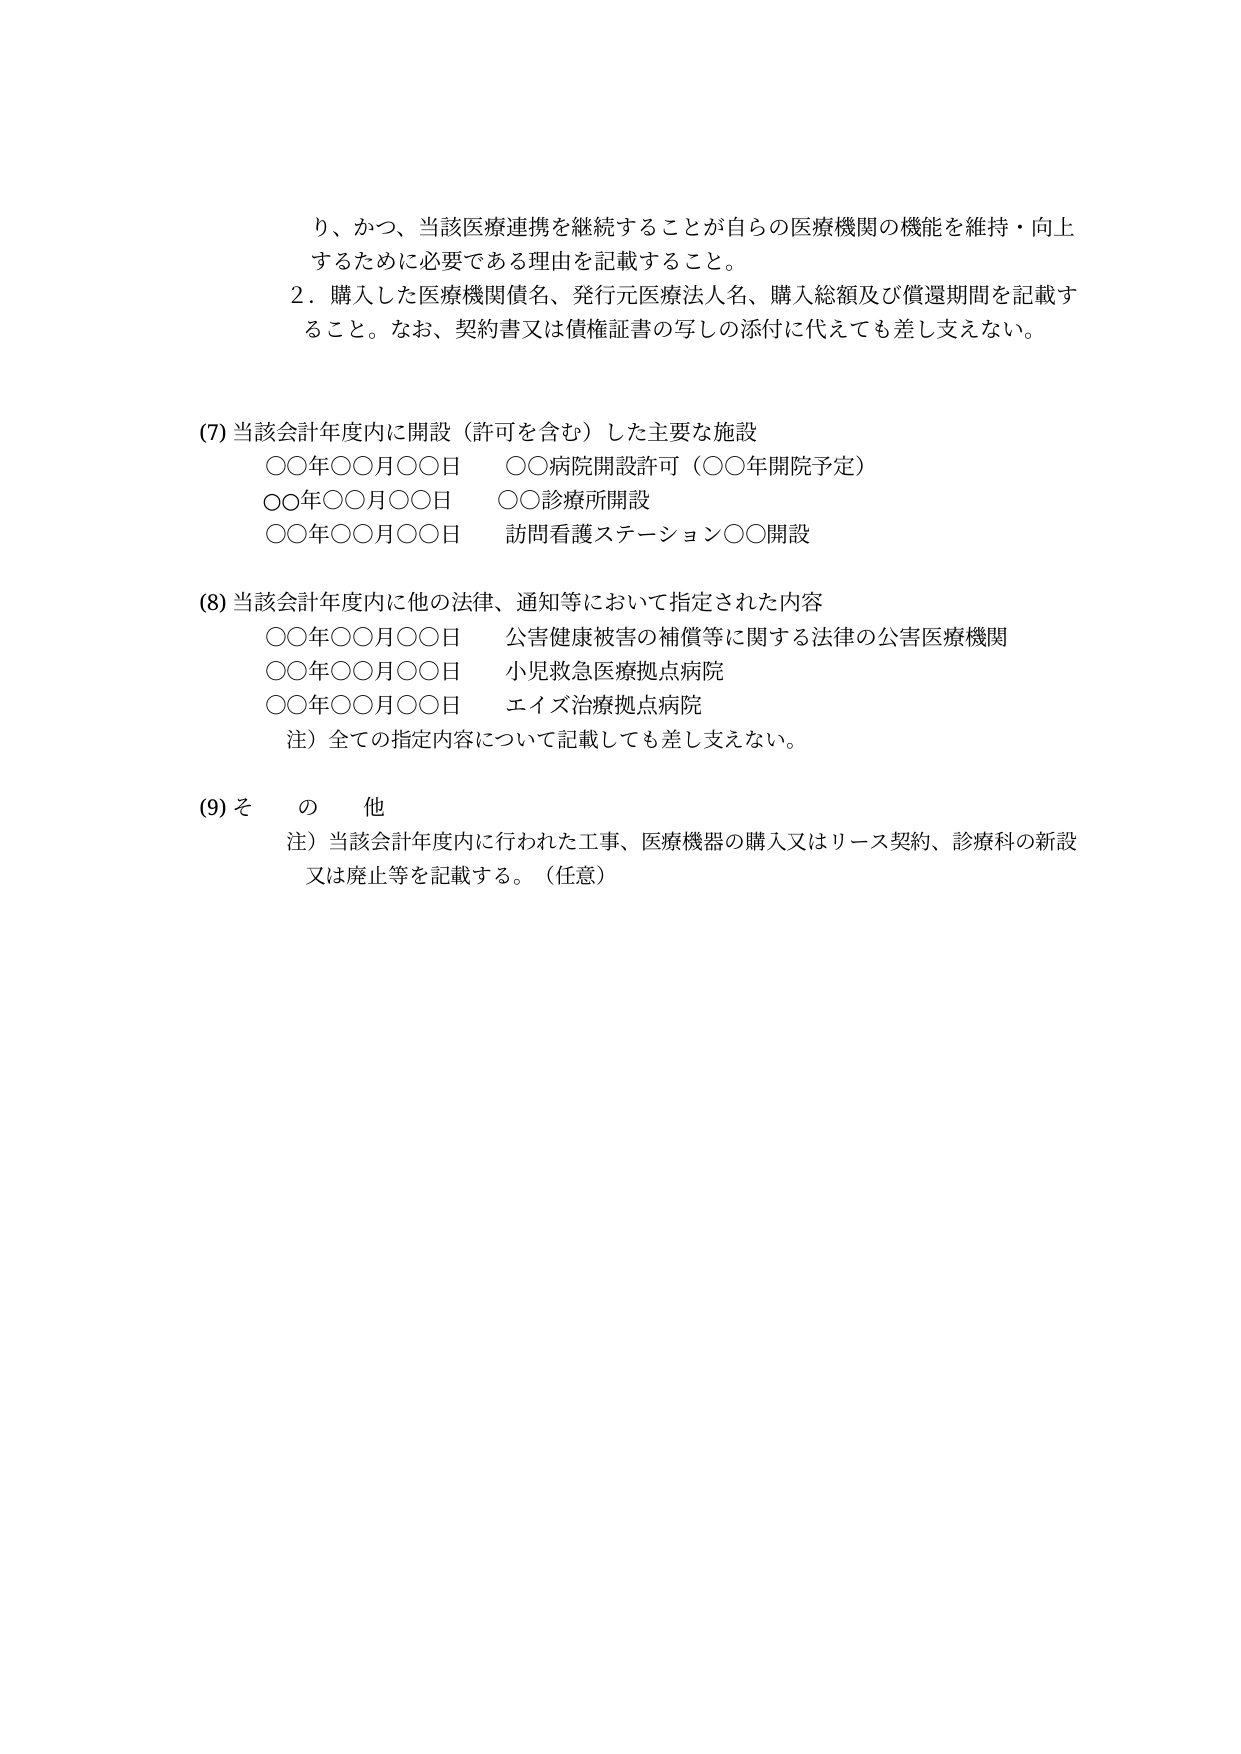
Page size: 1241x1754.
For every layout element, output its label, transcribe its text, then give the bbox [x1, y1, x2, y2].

text (7) 当該会計年度内に開設（許可を含む）した主要な施設 [177, 413, 1078, 448]
text 注）当該会計年度内に行われた工事、医療機器の購入又はリース契約、診療科の新設又は廃止等を記載する。（任意） [177, 823, 1078, 892]
text ２．購入した医療機関債名、発行元医療法人名、購入総額及び償還期間を記載すること。なお、契約書又は債権証書の写しの添付に代えても差し支えない。 [287, 277, 1078, 345]
text ○○年○○月○○日 公害健康被害の補償等に関する法律の公害医療機関 [177, 618, 1078, 653]
text ○○年○○月○○日 エイズ治療拠点病院 [177, 687, 1078, 721]
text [243, 208, 1078, 277]
text (9) そ の 他 [177, 789, 1078, 823]
text ○○年○○月○○日 ○○病院開設許可（○○年開院予定） [177, 448, 1078, 482]
text 注）全ての指定内容について記載しても差し支えない。 [177, 721, 1078, 755]
text ○○年○○月○○日 ○○診療所開設 [177, 482, 1078, 516]
text ○○年○○月○○日 小児救急医療拠点病院 [177, 653, 1078, 687]
text ○○年○○月○○日 訪問看護ステーション○○開設 [177, 516, 1078, 550]
text (8) 当該会計年度内に他の法律、通知等において指定された内容 [177, 584, 1078, 618]
